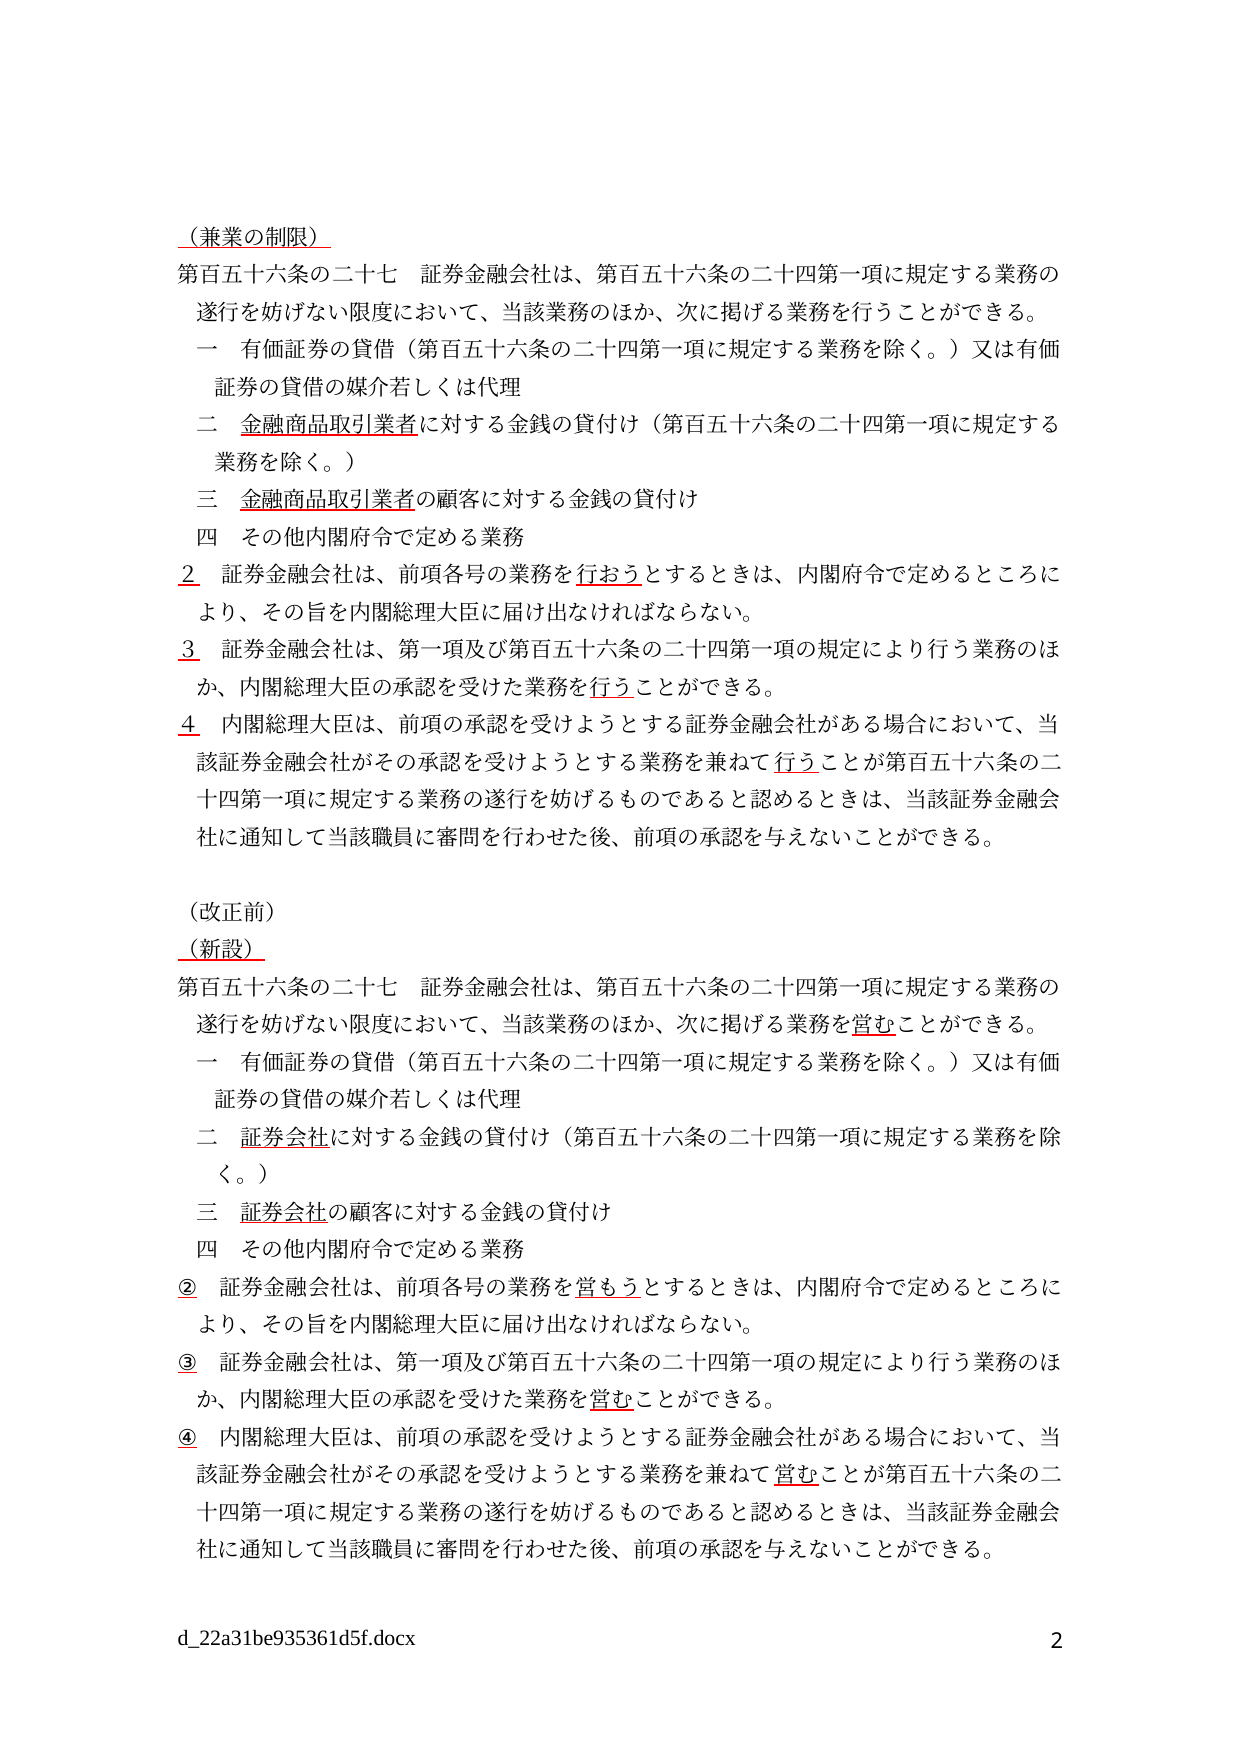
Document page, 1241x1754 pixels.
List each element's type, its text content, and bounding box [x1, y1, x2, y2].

text 三 金融商品取引業者の顧客に対する金銭の貸付け [196, 479, 1063, 517]
text ４ 内閣総理大臣は、前項の承認を受けようとする証券金融会社がある場合において、当該証券金融会社がその承認を受けようとする業務を兼ねて行うことが第百五十六条の二十四第一項に規定する業務の遂行を妨げるものであると認めるときは、当該証券金融会社に通知して当該職員に審問を行わせた後、前項の承認を与えないことができる。 [177, 704, 1063, 854]
text 二 証券会社に対する金銭の貸付け（第百五十六条の二十四第一項に規定する業務を除く。） [196, 1117, 1063, 1192]
text 第百五十六条の二十七 証券金融会社は、第百五十六条の二十四第一項に規定する業務の遂行を妨げない限度において、当該業務のほか、次に掲げる業務を営むことができる。 [177, 967, 1063, 1042]
text 三 証券会社の顧客に対する金銭の貸付け [196, 1192, 1063, 1229]
text （兼業の制限） [177, 217, 1063, 254]
text 四 その他内閣府令で定める業務 [196, 517, 1063, 554]
text 第百五十六条の二十七 証券金融会社は、第百五十六条の二十四第一項に規定する業務の遂行を妨げない限度において、当該業務のほか、次に掲げる業務を行うことができる。 [177, 254, 1063, 329]
text ④ 内閣総理大臣は、前項の承認を受けようとする証券金融会社がある場合において、当該証券金融会社がその承認を受けようとする業務を兼ねて営むことが第百五十六条の二十四第一項に規定する業務の遂行を妨げるものであると認めるときは、当該証券金融会社に通知して当該職員に審問を行わせた後、前項の承認を与えないことができる。 [177, 1417, 1063, 1567]
text （改正前） [177, 892, 1063, 929]
text ③ 証券金融会社は、第一項及び第百五十六条の二十四第一項の規定により行う業務のほか、内閣総理大臣の承認を受けた業務を営むことができる。 [177, 1342, 1063, 1417]
text 一 有価証券の貸借（第百五十六条の二十四第一項に規定する業務を除く。）又は有価証券の貸借の媒介若しくは代理 [196, 1042, 1063, 1117]
text 四 その他内閣府令で定める業務 [196, 1229, 1063, 1267]
text ② 証券金融会社は、前項各号の業務を営もうとするときは、内閣府令で定めるところにより、その旨を内閣総理大臣に届け出なければならない。 [177, 1267, 1063, 1342]
text （新設） [177, 929, 1063, 967]
text 二 金融商品取引業者に対する金銭の貸付け（第百五十六条の二十四第一項に規定する業務を除く。） [196, 404, 1063, 479]
text ２ 証券金融会社は、前項各号の業務を行おうとするときは、内閣府令で定めるところにより、その旨を内閣総理大臣に届け出なければならない。 [177, 554, 1063, 629]
text ３ 証券金融会社は、第一項及び第百五十六条の二十四第一項の規定により行う業務のほか、内閣総理大臣の承認を受けた業務を行うことができる。 [177, 629, 1063, 704]
text 一 有価証券の貸借（第百五十六条の二十四第一項に規定する業務を除く。）又は有価証券の貸借の媒介若しくは代理 [196, 329, 1063, 404]
